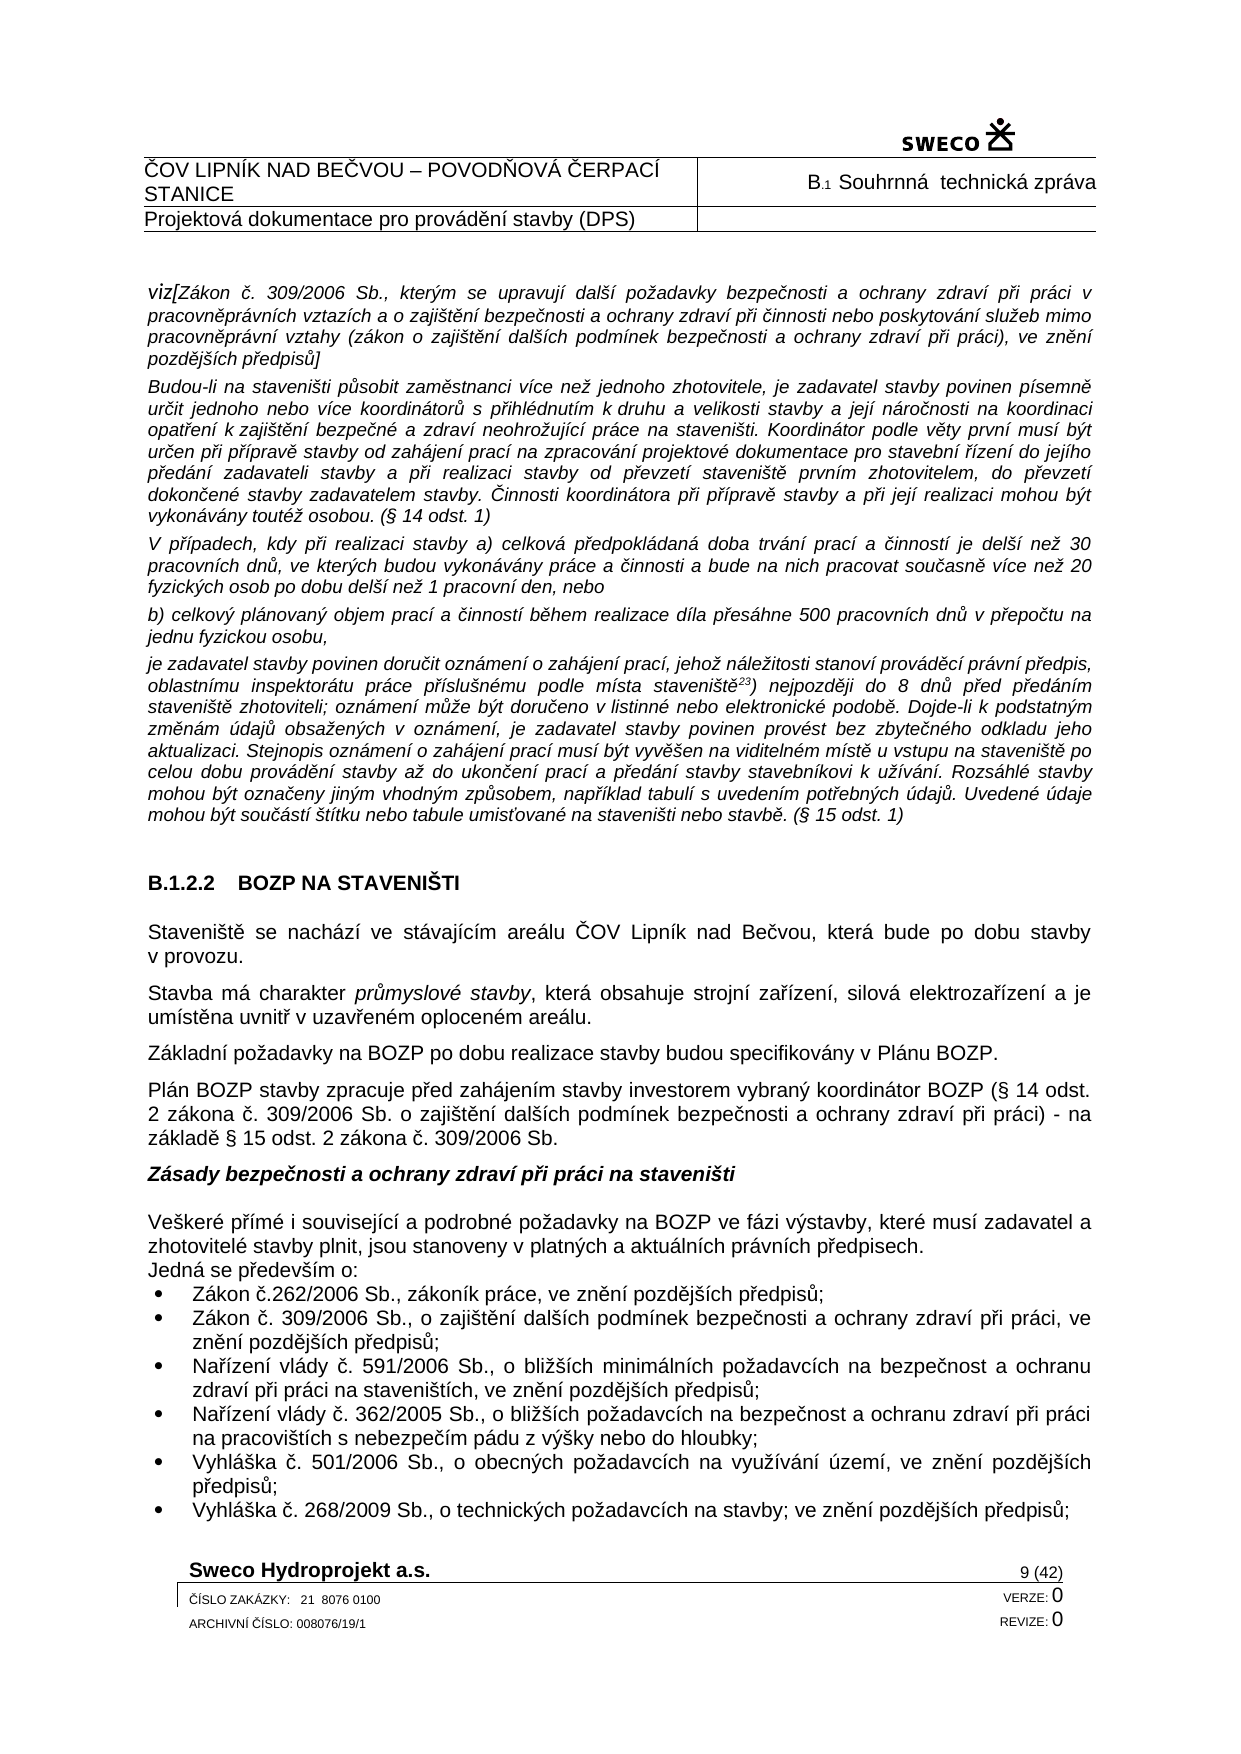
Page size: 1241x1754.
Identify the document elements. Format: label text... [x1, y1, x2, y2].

text Jedná se především o: [148, 1258, 1092, 1282]
list Nařízení vlády č. 591/2006 Sb., o bližších minimálních požadavcích na bezpečnost a ochranu zdraví při práci na staveništích, ve znění pozdějších předpisů; [155, 1354, 1092, 1402]
list Zákon č.262/2006 Sb., zákoník práce, ve znění pozdějších předpisů; [155, 1282, 1092, 1306]
text Veškeré přímé i související a podrobné požadavky na BOZP ve fázi výstavby, které musí zadavatel a zhotovitelé stavby plnit, jsou stanoveny v platných a aktuálních právních předpisech. [148, 1210, 1092, 1258]
text je zadavatel stavby povinen doručit oznámení o zahájení prací, jehož náležitosti stanoví prováděcí právní předpis, oblastnímu inspektorátu práce příslušnému podle místa staveniště23) nejpozději do 8 dnů před předáním staveniště zhotoviteli; oznámení může být doručeno v listinné nebo elektronické podobě. Dojde-li k podstatným změnám údajů obsažených v oznámení, je zadavatel stavby povinen provést bez zbytečného odkladu jeho aktualizaci. Stejnopis oznámení o zahájení prací musí být vyvěšen na viditelném místě u vstupu na staveniště po celou dobu provádění stavby až do ukončení prací a předání stavby stavebníkovi k užívání. Rozsáhlé stavby mohou být označeny jiným vhodným způsobem, například tabulí s uvedením potřebných údajů. Uvedené údaje mohou být součástí štítku nebo tabule umisťované na staveništi nebo stavbě. (§ 15 odst. 1) [148, 653, 1092, 826]
subtitle BOZP na staveništi [148, 871, 1092, 894]
list Zákon č. 309/2006 Sb., o zajištění dalších podmínek bezpečnosti a ochrany zdraví při práci, ve znění pozdějších předpisů; [155, 1306, 1092, 1354]
text Zásady bezpečnosti a ochrany zdraví při práci na staveništi [148, 1162, 1092, 1186]
text Stavba má charakter průmyslové stavby, která obsahuje strojní zařízení, silová elektrozařízení a je umístěna uvnitř v uzavřeném oploceném areálu. [148, 981, 1092, 1028]
list Vyhláška č. 268/2009 Sb., o technických požadavcích na stavby; ve znění pozdějších předpisů; [155, 1498, 1092, 1522]
text V případech, kdy při realizaci stavby a) celková předpokládaná doba trvání prací a činností je delší než 30 pracovních dnů, ve kterých budou vykonávány práce a činnosti a bude na nich pracovat současně více než 20 fyzických osob po dobu delší než 1 pracovní den, nebo [148, 533, 1092, 598]
text b) celkový plánovaný objem prací a činností během realizace díla přesáhne 500 pracovních dnů v přepočtu na jednu fyzickou osobu, [148, 604, 1092, 647]
text Základní požadavky na BOZP po dobu realizace stavby budou specifikovány v Plánu BOZP. [148, 1041, 1092, 1065]
list Nařízení vlády č. 362/2005 Sb., o bližších požadavcích na bezpečnost a ochranu zdraví při práci na pracovištích s nebezpečím pádu z výšky nebo do hloubky; [155, 1402, 1092, 1450]
text viz[Zákon č. 309/2006 Sb., kterým se upravují další požadavky bezpečnosti a ochrany zdraví při práci v pracovněprávních vztazích a o zajištění bezpečnosti a ochrany zdraví při činnosti nebo poskytování služeb mimo pracovněprávní vztahy (zákon o zajištění dalších podmínek bezpečnosti a ochrany zdraví při práci), ve znění pozdějších předpisů] [148, 277, 1092, 369]
text Staveniště se nachází ve stávajícím areálu ČOV Lipník nad Bečvou, která bude po dobu stavby v provozu. [148, 920, 1092, 968]
list Vyhláška č. 501/2006 Sb., o obecných požadavcích na využívání území, ve znění pozdějších předpisů; [155, 1450, 1092, 1498]
text Plán BOZP stavby zpracuje před zahájením stavby investorem vybraný koordinátor BOZP (§ 14 odst. 2 zákona č. 309/2006 Sb. o zajištění dalších podmínek bezpečnosti a ochrany zdraví při práci) - na základě § 15 odst. 2 zákona č. 309/2006 Sb. [148, 1077, 1092, 1149]
text Budou-li na staveništi působit zaměstnanci více než jednoho zhotovitele, je zadavatel stavby povinen písemně určit jednoho nebo více koordinátorů s přihlédnutím k druhu a velikosti stavby a její náročnosti na koordinaci opatření k zajištění bezpečné a zdraví neohrožující práce na staveništi. Koordinátor podle věty první musí být určen při přípravě stavby od zahájení prací na zpracování projektové dokumentace pro stavební řízení do jejího předání zadavateli stavby a při realizaci stavby od převzetí staveniště prvním zhotovitelem, do převzetí dokončené stavby zadavatelem stavby. Činnosti koordinátora při přípravě stavby a při její realizaci mohou být vykonávány toutéž osobou. (§ 14 odst. 1) [148, 376, 1092, 527]
